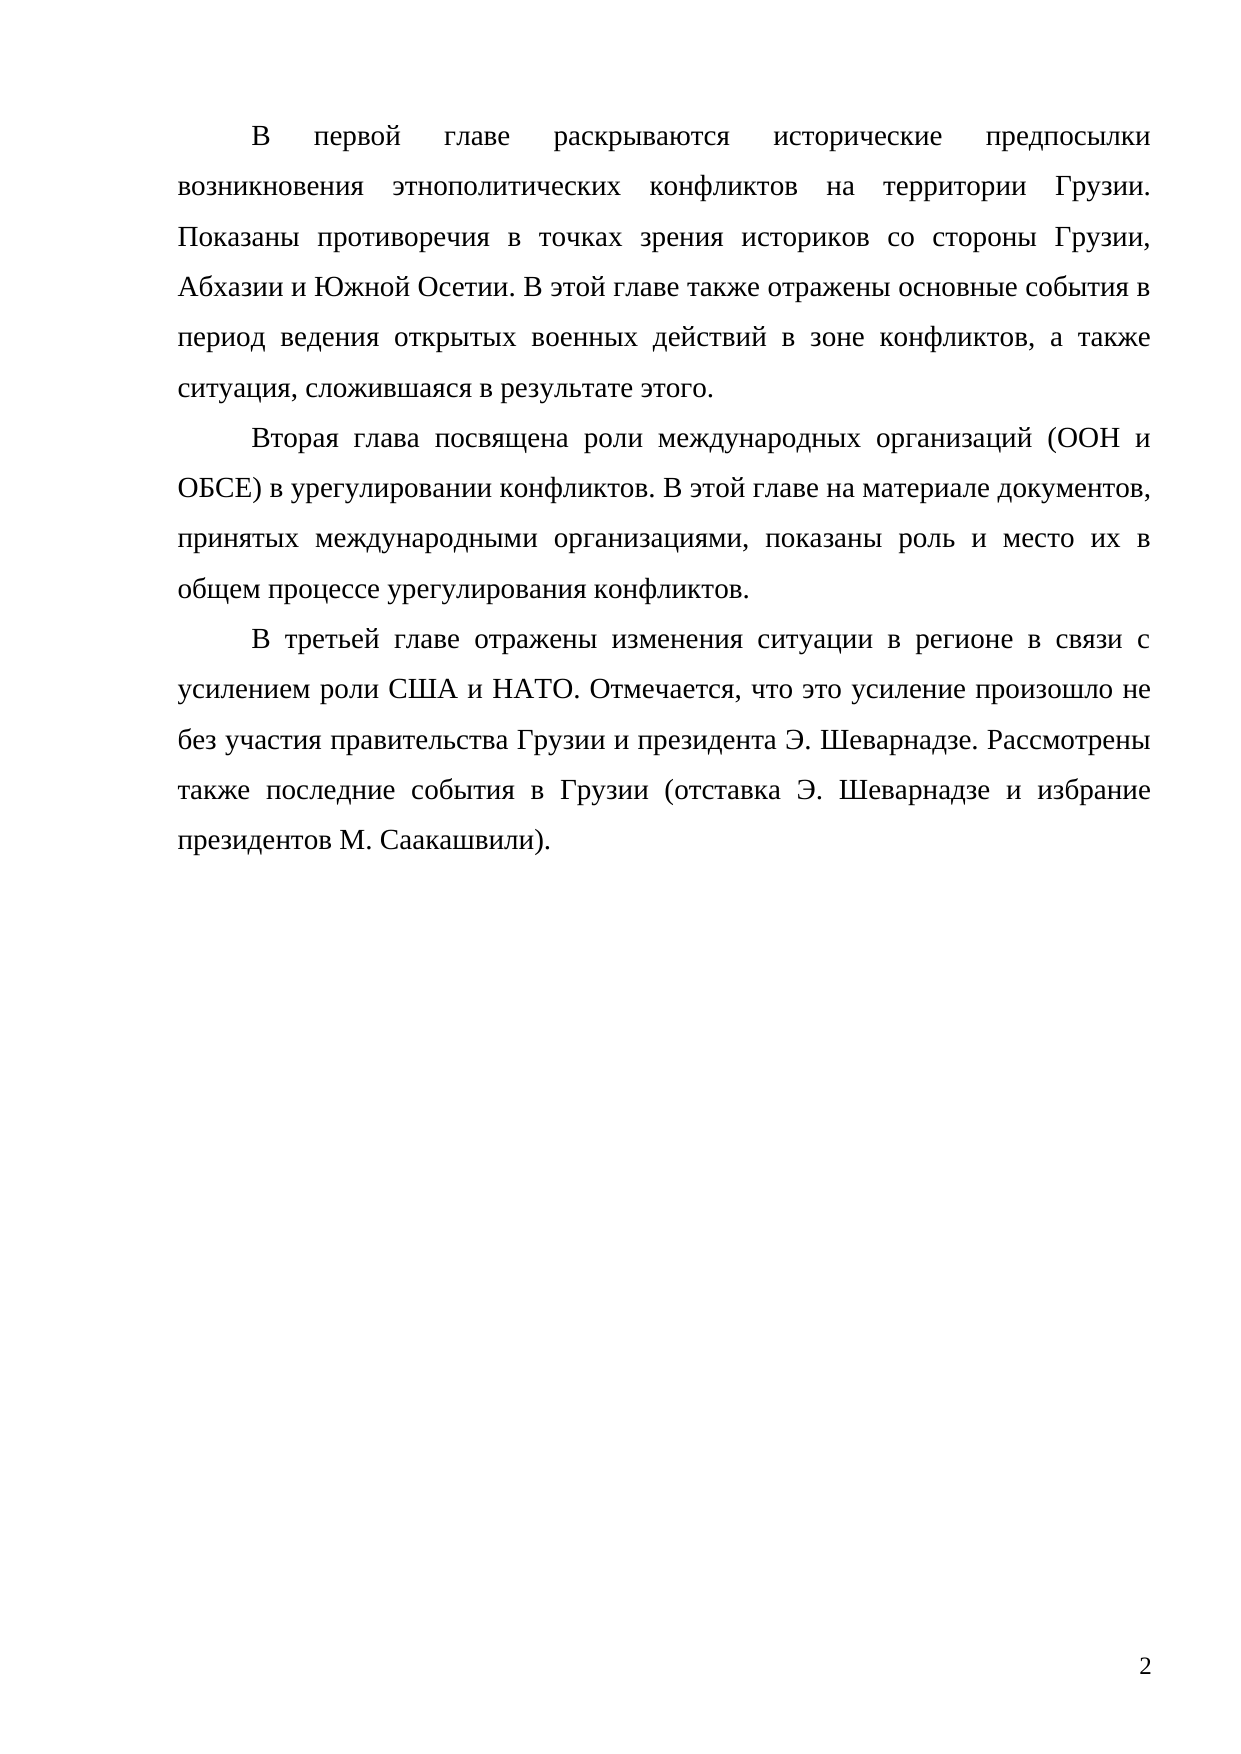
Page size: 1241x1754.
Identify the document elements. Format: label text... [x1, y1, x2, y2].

text Вторая глава посвящена роли международных организаций (ООН и ОБСЕ) в урегулировании конфликтов. В этой главе на материале документов, принятых международными организациями, показаны роль и место их в общем процессе урегулирования конфликтов. [177, 420, 1152, 604]
text В первой главе раскрываются исторические предпосылки возникновения этнополитических конфликтов на территории Грузии. Показаны противоречия в точках зрения историков со стороны Грузии, Абхазии и Южной Осетии. В этой главе также отражены основные события в период ведения открытых военных действий в зоне конфликтов, а также ситуация, сложившаяся в результате этого. [177, 118, 1152, 403]
text В третьей главе отражены изменения ситуации в регионе в связи с усилением роли США и НАТО. Отмечается, что это усиление произошло не без участия правительства Грузии и президента Э. Шеварнадзе. Рассмотрены также последние события в Грузии (отставка Э. Шеварнадзе и избрание президентов М. Саакашвили). [177, 621, 1152, 856]
